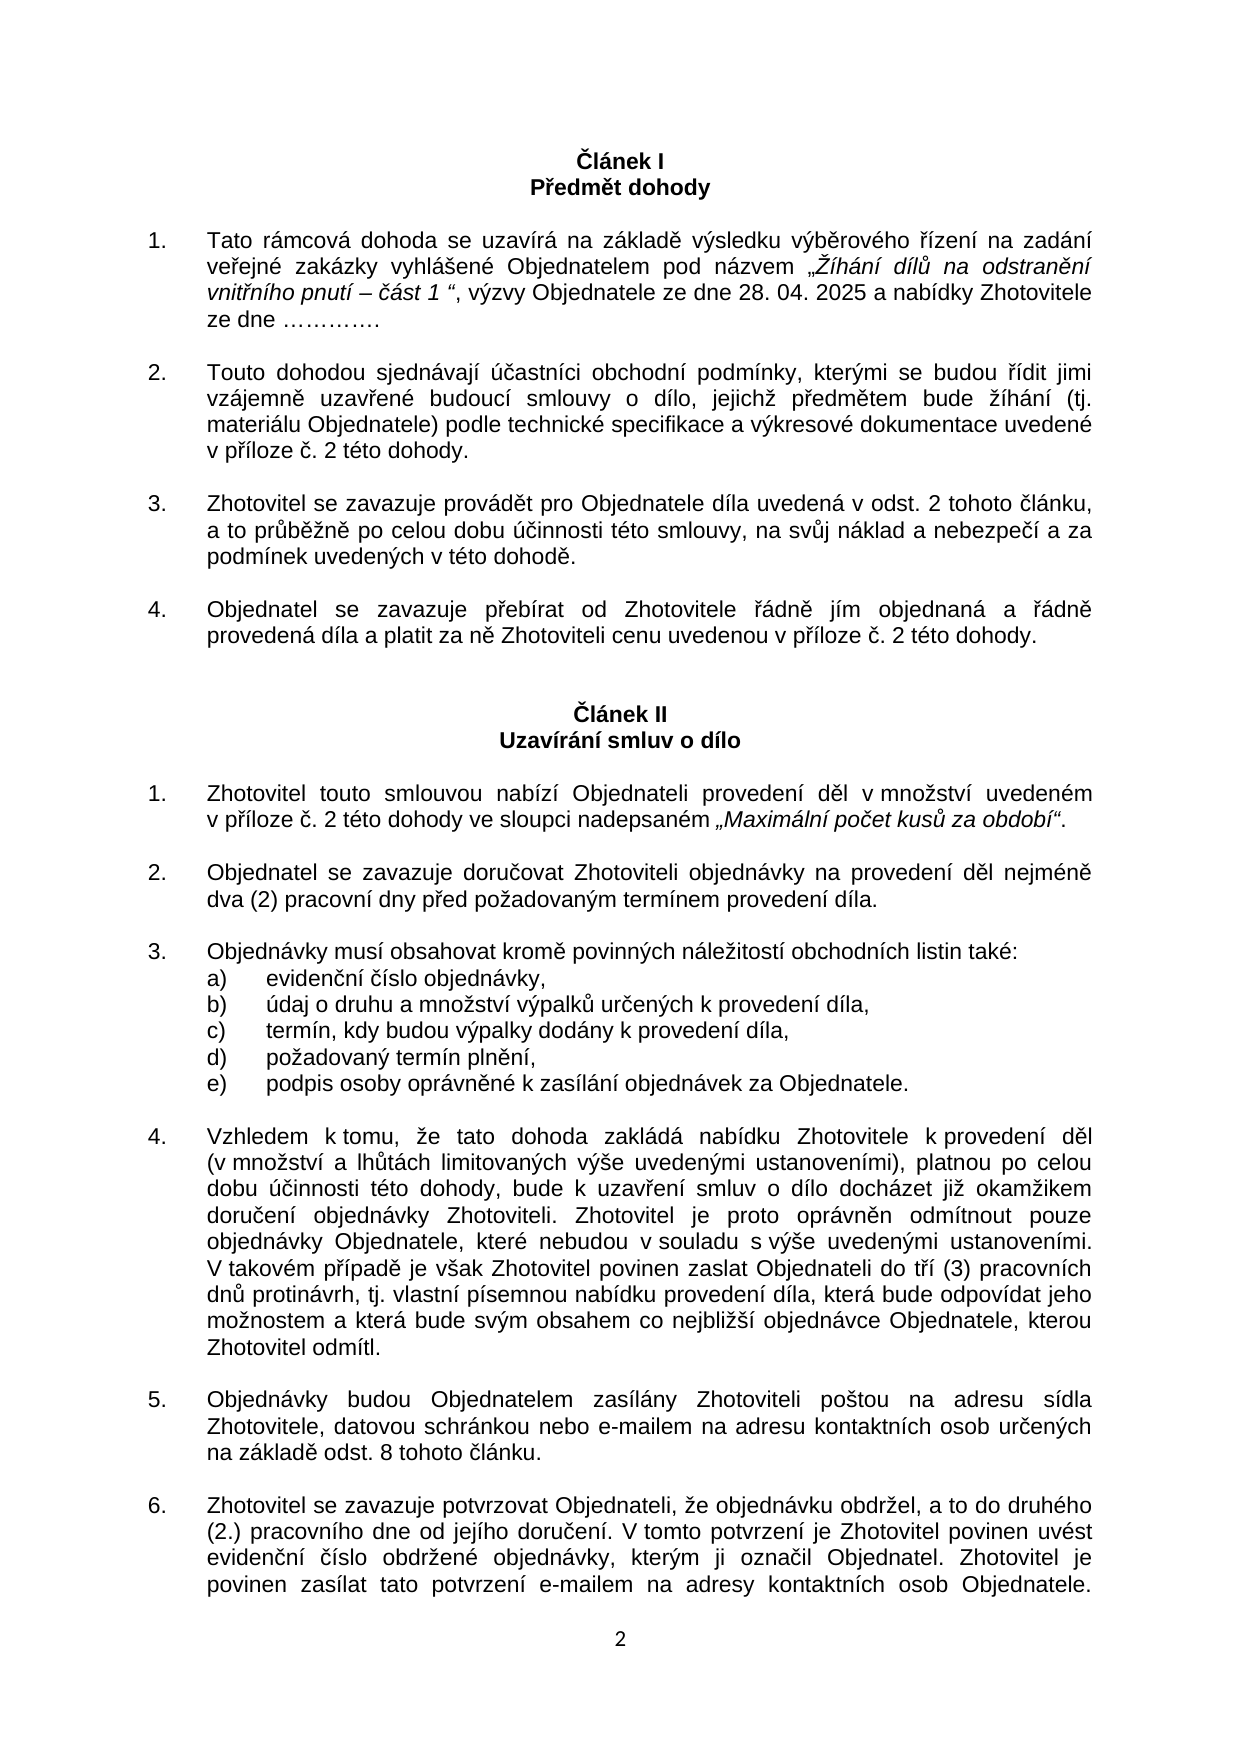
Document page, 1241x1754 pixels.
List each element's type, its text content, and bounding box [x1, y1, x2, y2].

text Uzavírání smluv o dílo [148, 727, 1093, 754]
list údaj o druhu a množství výpalků určených k provedení díla, [207, 991, 1093, 1017]
list Objednatel se zavazuje doručovat Zhotoviteli objednávky na provedení děl nejméně dva (2) pracovní dny před požadovaným termínem provedení díla. [148, 859, 1093, 912]
list Vzhledem k tomu, že tato dohoda zakládá nabídku Zhotovitele k provedení děl (v množství a lhůtách limitovaných výše uvedenými ustanoveními), platnou po celou dobu účinnosti této dohody, bude k uzavření smluv o dílo docházet již okamžikem doručení objednávky Zhotoviteli. Zhotovitel je proto oprávněn odmítnout pouze objednávky Objednatele, které nebudou v souladu s výše uvedenými ustanoveními. V takovém případě je však Zhotovitel povinen zaslat Objednateli do tří (3) pracovních dnů protinávrh, tj. vlastní písemnou nabídku provedení díla, která bude odpovídat jeho možnostem a která bude svým obsahem co nejbližší objednávce Objednatele, kterou Zhotovitel odmítl. [148, 1123, 1093, 1360]
list Objednávky musí obsahovat kromě povinných náležitostí obchodních listin také: [148, 938, 1093, 964]
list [148, 1492, 1093, 1597]
list Zhotovitel touto smlouvou nabízí Objednateli provedení děl v množství uvedeném v příloze č. 2 této dohody ve sloupci nadepsaném „Maximální počet kusů za období“. [148, 780, 1093, 833]
text Článek I [148, 148, 1093, 174]
list Touto dohodou sjednávají účastníci obchodní podmínky, kterými se budou řídit jimi vzájemně uzavřené budoucí smlouvy o dílo, jejichž předmětem bude žíhání (tj. materiálu Objednatele) podle technické specifikace a výkresové dokumentace uvedené v příloze č. 2 této dohody. [148, 358, 1093, 464]
list Objednávky budou Objednatelem zasílány Zhotoviteli poštou na adresu sídla Zhotovitele, datovou schránkou nebo e-mailem na adresu kontaktních osob určených na základě odst. 8 tohoto článku. [148, 1386, 1093, 1465]
text Článek II [148, 701, 1093, 727]
list Tato rámcová dohoda se uzavírá na základě výsledku výběrového řízení na zadání veřejné zakázky vyhlášené Objednatelem pod názvem „Žíhání dílů na odstranění vnitřního pnutí – část 1 “, výzvy Objednatele ze dne 28. 04. 2025 a nabídky Zhotovitele ze dne …………. [148, 227, 1093, 332]
list evidenční číslo objednávky, [207, 964, 1093, 991]
list podpis osoby oprávněné k zasílání objednávek za Objednatele. [207, 1070, 1093, 1096]
list požadovaný termín plnění, [207, 1044, 1093, 1070]
text Předmět dohody [148, 174, 1093, 200]
list Zhotovitel se zavazuje provádět pro Objednatele díla uvedená v odst. 2 tohoto článku, a to průběžně po celou dobu účinnosti této smlouvy, na svůj náklad a nebezpečí a za podmínek uvedených v této dohodě. [148, 490, 1093, 569]
list Objednatel se zavazuje přebírat od Zhotovitele řádně jím objednaná a řádně provedená díla a platit za ně Zhotoviteli cenu uvedenou v příloze č. 2 této dohody. [148, 596, 1093, 648]
list termín, kdy budou výpalky dodány k provedení díla, [207, 1017, 1093, 1044]
